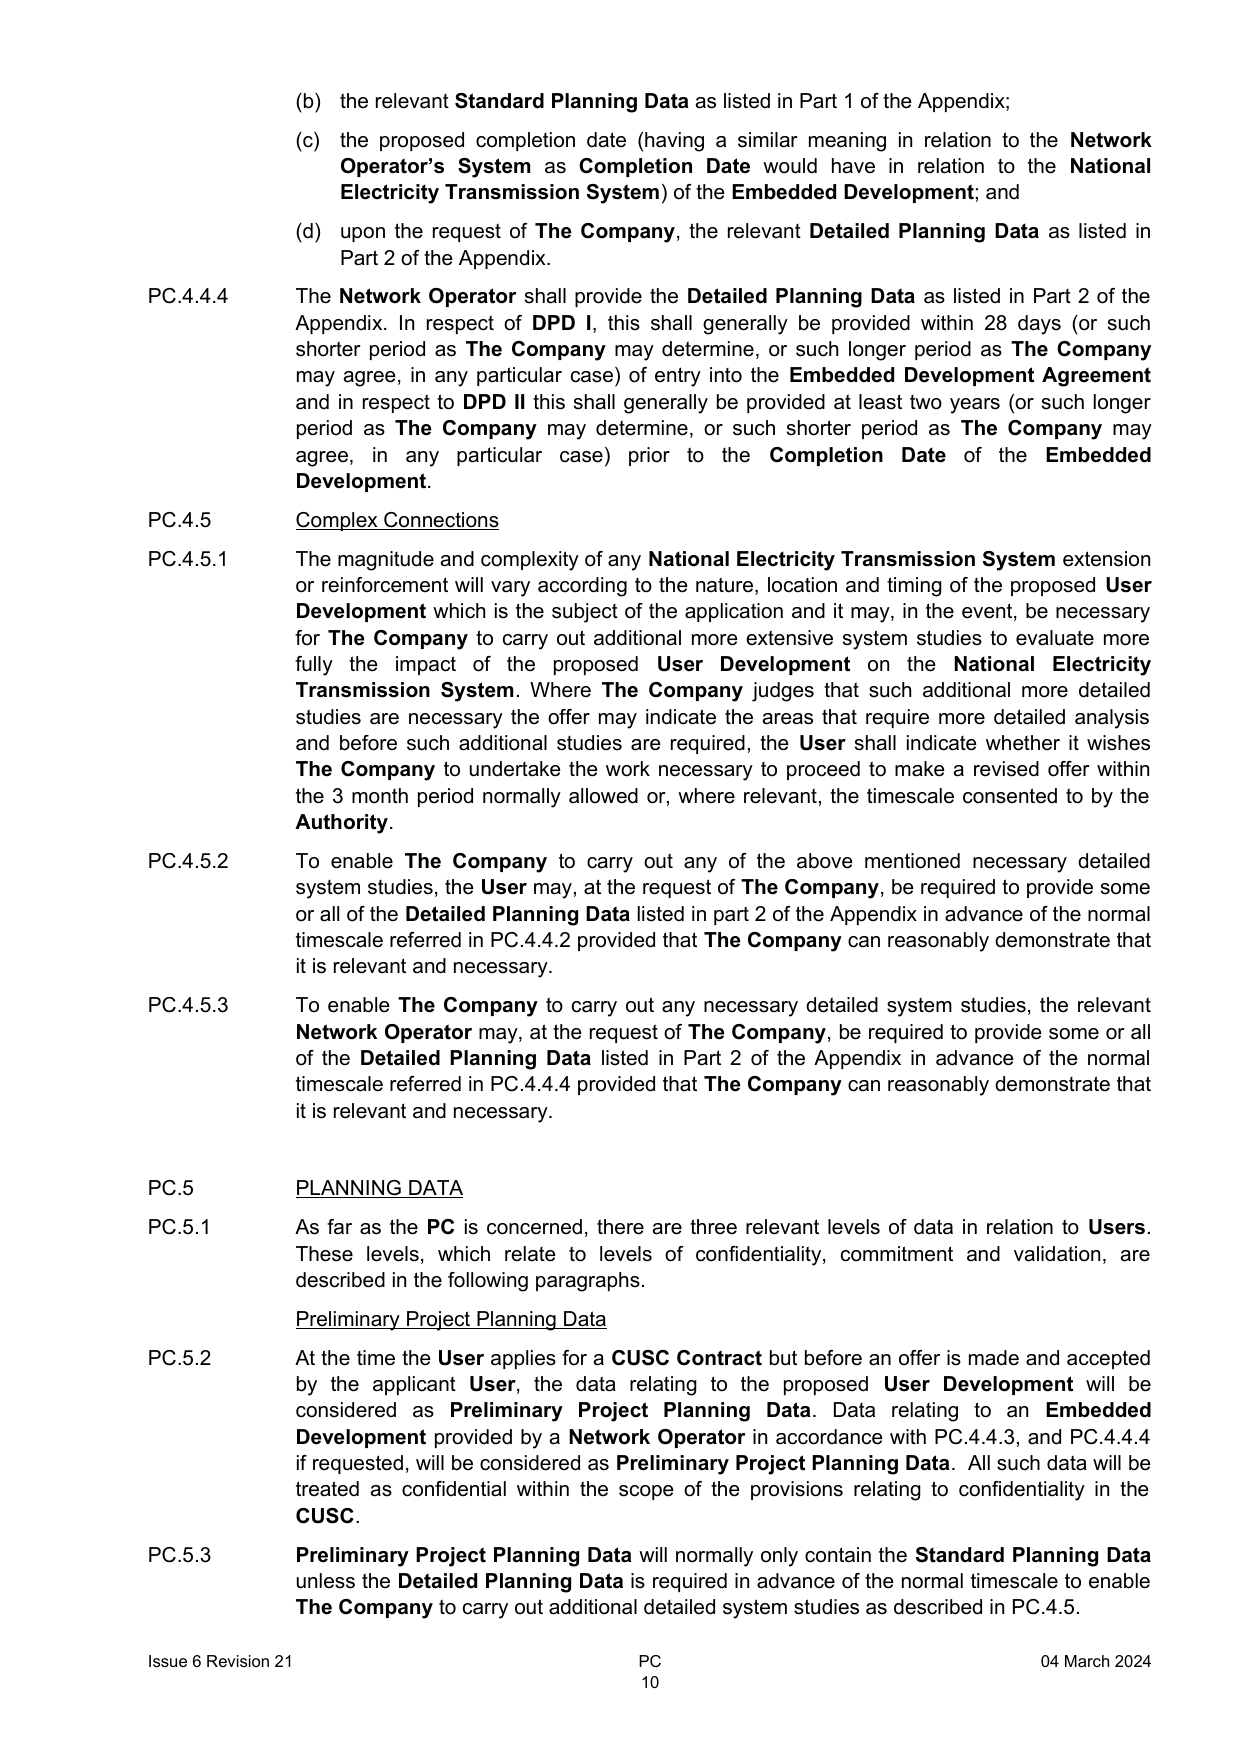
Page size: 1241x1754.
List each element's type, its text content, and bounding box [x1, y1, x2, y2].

text PC.5 PLANNING DATA [148, 1176, 1152, 1200]
text (b) the relevant Standard Planning Data as listed in Part 1 of the Appendix; [295, 89, 1152, 113]
text PC.5.2 At the time the User applies for a CUSC Contract but before an offer is made and accepted by the applicant User, the data relating to the proposed User Development will be considered as Preliminary Project Planning Data. Data relating to an Embedded Development provided by a Network Operator in accordance with PC.4.4.3, and PC.4.4.4 if requested, will be considered as Preliminary Project Planning Data. All such data will be treated as confidential within the scope of the provisions relating to confidentiality in the CUSC. [148, 1346, 1152, 1528]
text PC.5.1 As far as the PC is concerned, there are three relevant levels of data in relation to Users. These levels, which relate to levels of confidentiality, commitment and validation, are described in the following paragraphs. [148, 1215, 1152, 1292]
text (d) upon the request of The Company, the relevant Detailed Planning Data as listed in Part 2 of the Appendix. [295, 219, 1152, 269]
text PC.4.5.1 The magnitude and complexity of any National Electricity Transmission System extension or reinforcement will vary according to the nature, location and timing of the proposed User Development which is the subject of the application and it may, in the event, be necessary for The Company to carry out additional more extensive system studies to evaluate more fully the impact of the proposed User Development on the National Electricity Transmission System. Where The Company judges that such additional more detailed studies are necessary the offer may indicate the areas that require more detailed analysis and before such additional studies are required, the User shall indicate whether it wishes The Company to undertake the work necessary to proceed to make a revised offer within the 3 month period normally allowed or, where relevant, the timescale consented to by the Authority. [148, 546, 1152, 834]
text PC.4.5.2 To enable The Company to carry out any of the above mentioned necessary detailed system studies, the User may, at the request of The Company, be required to provide some or all of the Detailed Planning Data listed in part 2 of the Appendix in advance of the normal timescale referred in PC.4.4.2 provided that The Company can reasonably demonstrate that it is relevant and necessary. [148, 849, 1152, 978]
text PC.4.5 Complex Connections [148, 508, 1152, 532]
text PC.4.4.4 The Network Operator shall provide the Detailed Planning Data as listed in Part 2 of the Appendix. In respect of DPD I, this shall generally be provided within 28 days (or such shorter period as The Company may determine, or such longer period as The Company may agree, in any particular case) of entry into the Embedded Development Agreement and in respect to DPD II this shall generally be provided at least two years (or such longer period as The Company may determine, or such shorter period as The Company may agree, in any particular case) prior to the Completion Date of the Embedded Development. [148, 284, 1152, 493]
text PC.5.3 Preliminary Project Planning Data will normally only contain the Standard Planning Data unless the Detailed Planning Data is required in advance of the normal timescale to enable The Company to carry out additional detailed system studies as described in PC.4.5. [148, 1542, 1152, 1619]
text (c) the proposed completion date (having a similar meaning in relation to the Network Operator’s System as Completion Date would have in relation to the National Electricity Transmission System) of the Embedded Development; and [295, 127, 1152, 204]
text PC.4.5.3 To enable The Company to carry out any necessary detailed system studies, the relevant Network Operator may, at the request of The Company, be required to provide some or all of the Detailed Planning Data listed in Part 2 of the Appendix in advance of the normal timescale referred in PC.4.4.4 provided that The Company can reasonably demonstrate that it is relevant and necessary. [148, 993, 1152, 1122]
text Preliminary Project Planning Data [148, 1307, 1152, 1331]
